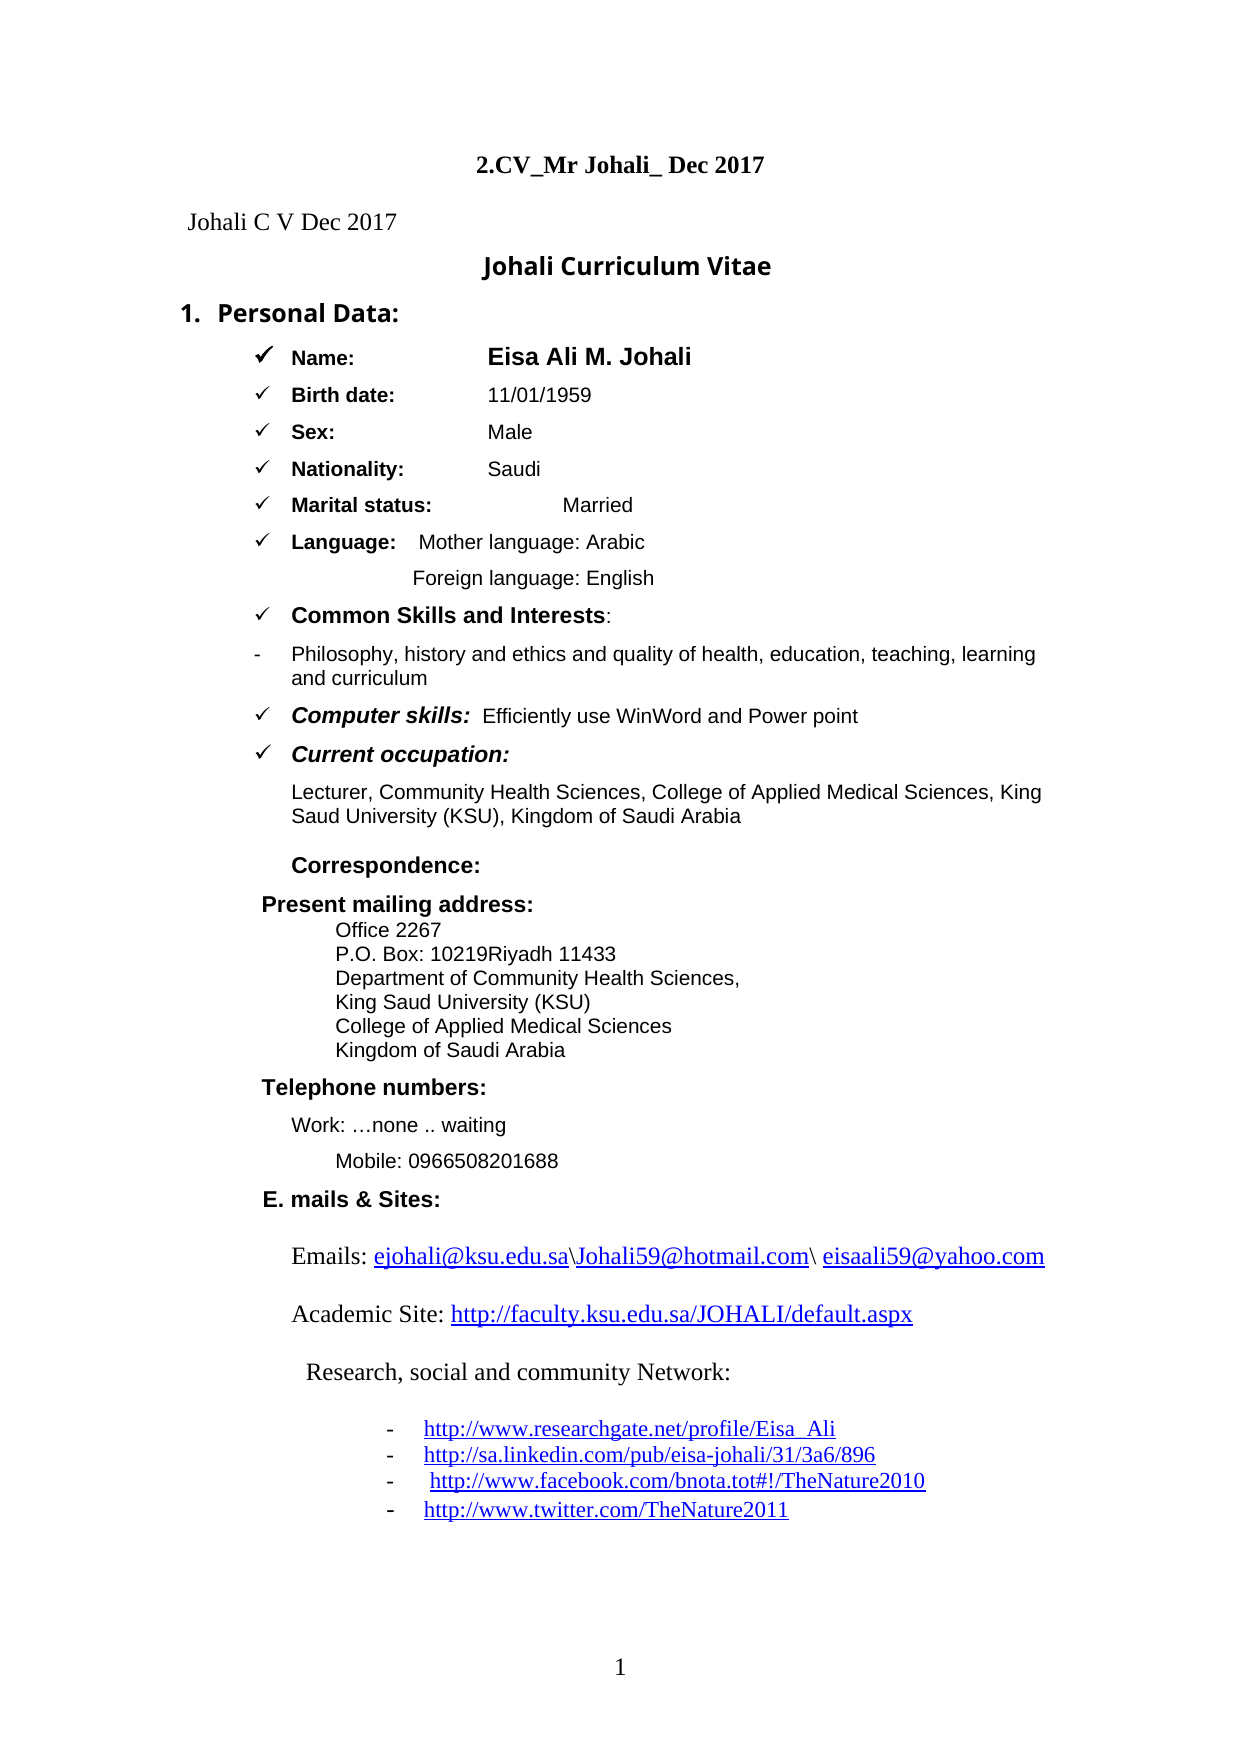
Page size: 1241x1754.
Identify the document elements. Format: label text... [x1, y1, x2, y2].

text Telephone numbers: [261, 1074, 1053, 1100]
list http://www.twitter.com/TheNature2011 [386, 1494, 1053, 1523]
list Name: Eisa Ali M. Johali [253, 342, 1053, 371]
text Correspondence: [291, 852, 1053, 879]
text Johali C V Dec 2017 [187, 207, 1053, 236]
list Language: Mother language: Arabic [253, 529, 1053, 553]
text Present mailing address: [261, 891, 1053, 918]
list Nationality: Saudi [253, 456, 1053, 480]
text Foreign language: English [253, 566, 1053, 590]
list Marital status: Married [253, 493, 1053, 517]
text : 0966508201688 [335, 1149, 1053, 1173]
text Emails: ejohali@ksu.edu.sa\Johali59@hotmail.com\ eisaali59@yahoo.com [291, 1241, 1103, 1270]
text 2.CV_Mr Johali_ Dec 2017 [187, 150, 1053, 179]
list Common Skills and Interests: [253, 602, 1053, 629]
text P.O. Box: 10219 11433 [335, 942, 1053, 966]
list Birth date: 11/01/1959 [253, 383, 1053, 407]
list Computer skills: Efficiently use WinWord and Power point [253, 702, 1053, 728]
text Academic Site: http://faculty.ksu.edu.sa/JOHALI/default.aspx [291, 1299, 1053, 1328]
text Department of Community Health Sciences, [335, 966, 1053, 989]
list Philosophy, history and ethics and quality of health, education, teaching, learning and curriculum [253, 641, 1053, 689]
list http://www.researchgate.net/profile/Eisa_Ali [386, 1415, 1053, 1441]
text Work: …none .. waiting [291, 1113, 1053, 1137]
list Personal Data: [179, 295, 1053, 329]
list Sex: Male [253, 420, 1053, 444]
list http://sa.linkedin.com/pub/eisa-johali/31/3a6/896 [386, 1441, 1053, 1468]
list Current occupation: [253, 741, 1053, 767]
text (KSU) [335, 989, 1053, 1013]
text College of Applied Medical Sciences [335, 1013, 1053, 1037]
list http://www.facebook.com/bnota.tot#!/TheNature2010 [386, 1468, 1053, 1494]
subtitle Johali Curriculum Vitae [202, 249, 1053, 283]
text Research, social and community Network: [306, 1357, 1053, 1386]
text E. mails & Sites: [187, 1186, 1053, 1212]
text Lecturer, Community Health Sciences, College of Applied Medical Sciences, (KSU), [291, 779, 1053, 827]
text Office 2267 [335, 918, 1053, 942]
